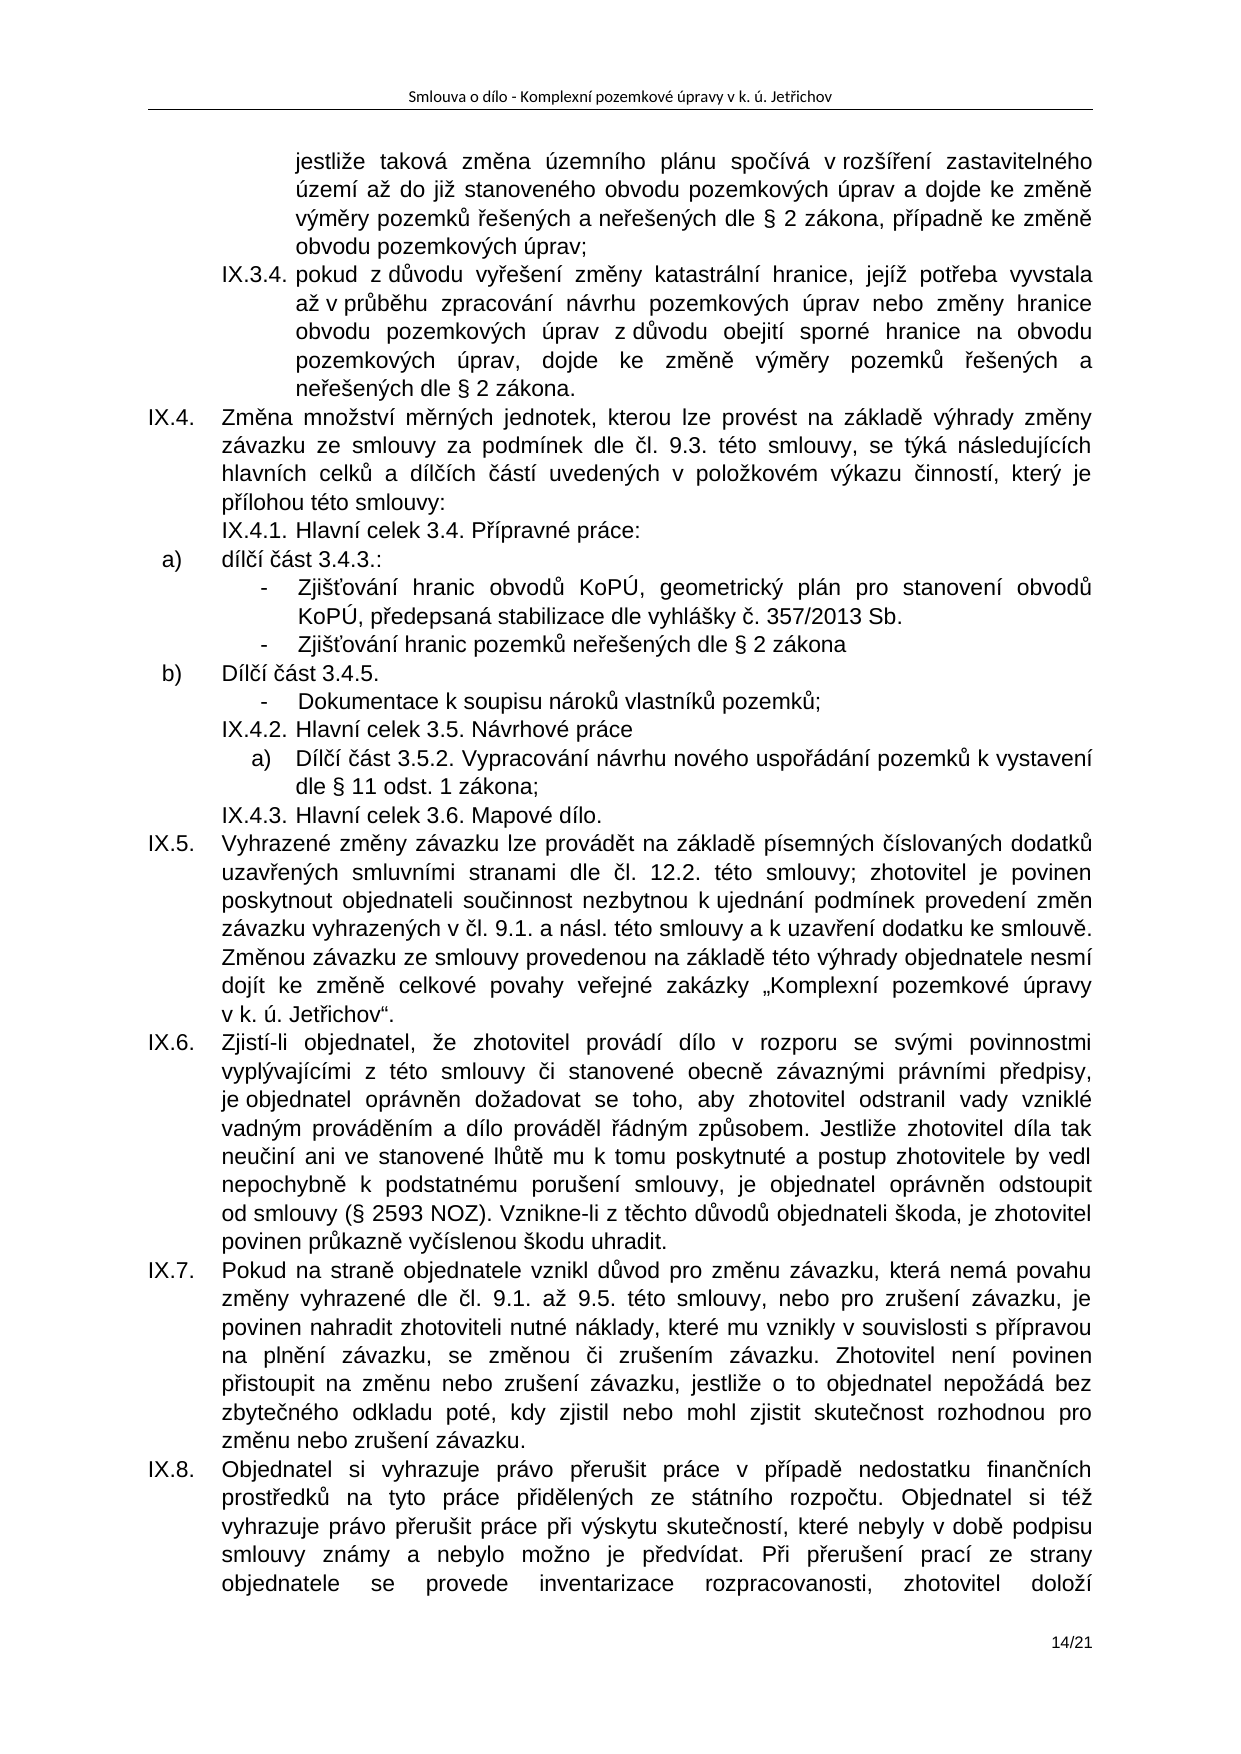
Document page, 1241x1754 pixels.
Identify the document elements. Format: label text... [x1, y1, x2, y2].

list Zjišťování hranic obvodů KoPÚ, geometrický plán pro stanovení obvodů KoPÚ, předepsaná stabilizace dle vyhlášky č. 357/2013 Sb. [260, 574, 1093, 629]
list Dílčí část 3.4.5. [148, 659, 1093, 686]
text pokud z důvodu vyřešení změny katastrální hranice, jejíž potřeba vyvstala až v průběhu zpracování návrhu pozemkových úprav nebo změny hranice obvodu pozemkových úprav z důvodu obejití sporné hranice na obvodu pozemkových úprav, dojde ke změně výměry pozemků řešených a neřešených dle § 2 zákona. [221, 261, 1093, 401]
list Dokumentace k soupisu nároků vlastníků pozemků; [260, 688, 1093, 714]
text Hlavní celek 3.4. Přípravné práce: [221, 517, 1093, 544]
list Změna množství měrných jednotek, kterou lze provést na základě výhrady změny závazku ze smlouvy za podmínek dle čl. 9.3. této smlouvy, se týká následujících hlavních celků a dílčích částí uvedených v položkovém výkazu činností, který je přílohou této smlouvy: [148, 403, 1093, 515]
list Zjišťování hranic pozemků neřešených dle § 2 zákona [260, 631, 1093, 657]
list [148, 1456, 1093, 1596]
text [221, 148, 1093, 259]
list Dílčí část 3.5.2. Vypracování návrhu nového uspořádání pozemků k vystavení dle § 11 odst. 1 zákona; [251, 745, 1093, 799]
text Hlavní celek 3.5. Návrhové práce [221, 716, 1093, 743]
list dílčí část 3.4.3.: [148, 546, 1093, 572]
list Zjistí-li objednatel, že zhotovitel provádí dílo v rozporu se svými povinnostmi vyplývajícími z této smlouvy či stanovené obecně závaznými právními předpisy, je objednatel oprávněn dožadovat se toho, aby zhotovitel odstranil vady vzniklé vadným prováděním a dílo prováděl řádným způsobem. Jestliže zhotovitel díla tak neučiní ani ve stanovené lhůtě mu k tomu poskytnuté a postup zhotovitele by vedl nepochybně k podstatnému porušení smlouvy, je objednatel oprávněn odstoupit od smlouvy (§ 2593 NOZ). Vznikne-li z těchto důvodů objednateli škoda, je zhotovitel povinen průkazně vyčíslenou škodu uhradit. [148, 1029, 1093, 1254]
text Hlavní celek 3.6. Mapové dílo. [221, 802, 1093, 828]
list Pokud na straně objednatele vznikl důvod pro změnu závazku, která nemá povahu změny vyhrazené dle čl. 9.1. až 9.5. této smlouvy, nebo pro zrušení závazku, je povinen nahradit zhotoviteli nutné náklady, které mu vznikly v souvislosti s přípravou na plnění závazku, se změnou či zrušením závazku. Zhotovitel není povinen přistoupit na změnu nebo zrušení závazku, jestliže o to objednatel nepožádá bez zbytečného odkladu poté, kdy zjistil nebo mohl zjistit skutečnost rozhodnou pro změnu nebo zrušení závazku. [148, 1257, 1093, 1454]
list Vyhrazené změny závazku lze provádět na základě písemných číslovaných dodatků uzavřených smluvními stranami dle čl. 12.2. této smlouvy; zhotovitel je povinen poskytnout objednateli součinnost nezbytnou k ujednání podmínek provedení změn závazku vyhrazených v čl. 9.1. a násl. této smlouvy a k uzavření dodatku ke smlouvě. Změnou závazku ze smlouvy provedenou na základě této výhrady objednatele nesmí dojít ke změně celkové povahy veřejné zakázky „Komplexní pozemkové úpravy v k. ú. Jetřichov“. [148, 830, 1093, 1027]
